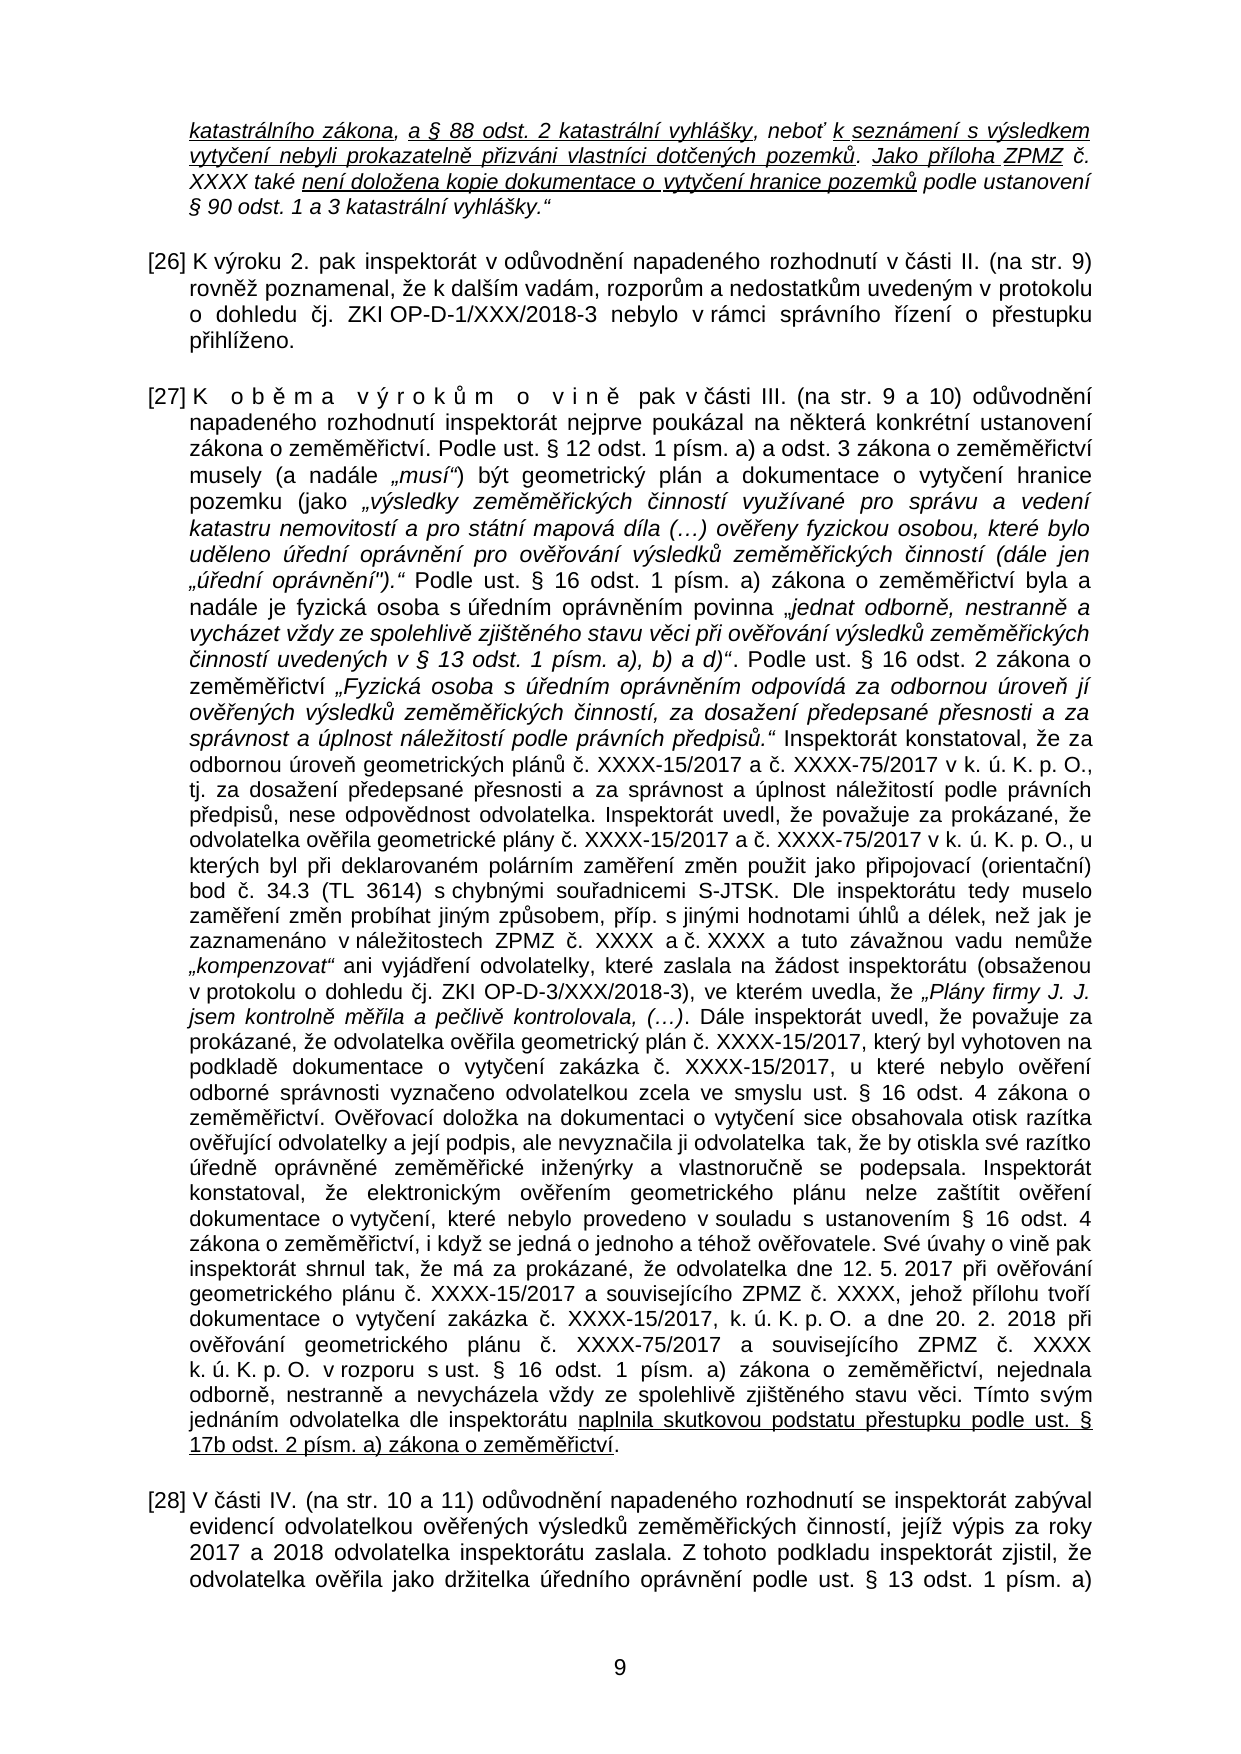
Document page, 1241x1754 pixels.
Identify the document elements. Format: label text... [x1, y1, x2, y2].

text [27] K oběma výrokům o vině pak v části III. (na str. 9 a 10) odůvodnění napadeného rozhodnutí inspektorát nejprve poukázal na některá konkrétní ustanovení zákona o zeměměřictví. Podle ust. § 12 odst. 1 písm. a) a odst. 3 zákona o zeměměřictví musely (a nadále „musí“) být geometrický plán a dokumentace o vytyčení hranice pozemku (jako „výsledky zeměměřických činností využívané pro správu a vedení katastru nemovitostí a pro státní mapová díla (…) ověřeny fyzickou osobou, které bylo uděleno úřední oprávnění pro ověřování výsledků zeměměřických činností (dále jen „úřední oprávnění").“ Podle ust. § 16 odst. 1 písm. a) zákona o zeměměřictví byla a nadále je fyzická osoba s úředním oprávněním povinna „jednat odborně, nestranně a vycházet vždy ze spolehlivě zjištěného stavu věci při ověřování výsledků zeměměřických činností uvedených v § 13 odst. 1 písm. a), b) a d)“. Podle ust. § 16 odst. 2 zákona o zeměměřictví „Fyzická osoba s úředním oprávněním odpovídá za odbornou úroveň jí ověřených výsledků zeměměřických činností, za dosažení předepsané přesnosti a za správnost a úplnost náležitostí podle právních předpisů.“ Inspektorát konstatoval, že za odbornou úroveň geometrických plánů č. XXXX-15/2017 a č. XXXX-75/2017 v k. ú. K. p. O., tj. za dosažení předepsané přesnosti a za správnost a úplnost náležitostí podle právních předpisů, nese odpovědnost odvolatelka. Inspektorát uvedl, že považuje za prokázané, že odvolatelka ověřila geometrické plány č. XXXX-15/2017 a č. XXXX-75/2017 v k. ú. K. p. O., u kterých byl při deklarovaném polárním zaměření změn použit jako připojovací (orientační) bod č. 34.3 (TL 3614) s chybnými souřadnicemi S-JTSK. Dle inspektorátu tedy muselo zaměření změn probíhat jiným způsobem, příp. s jinými hodnotami úhlů a délek, než jak je zaznamenáno v náležitostech ZPMZ č. XXXX a č. XXXX a tuto závažnou vadu nemůže „kompenzovat“ ani vyjádření odvolatelky, které zaslala na žádost inspektorátu (obsaženou v protokolu o dohledu čj. ZKI OP-D-3/XXX/2018-3), ve kterém uvedla, že „Plány firmy J. J. jsem kontrolně měřila a pečlivě kontrolovala, (…). Dále inspektorát uvedl, že považuje za prokázané, že odvolatelka ověřila geometrický plán č. XXXX-15/2017, který byl vyhotoven na podkladě dokumentace o vytyčení zakázka č. XXXX-15/2017, u které nebylo ověření odborné správnosti vyznačeno odvolatelkou zcela ve smyslu ust. § 16 odst. 4 zákona o zeměměřictví. Ověřovací doložka na dokumentaci o vytyčení sice obsahovala otisk razítka ověřující odvolatelky a její podpis, ale nevyznačila ji odvolatelka tak, že by otiskla své razítko úředně oprávněné zeměměřické inženýrky a vlastnoručně se podepsala. Inspektorát konstatoval, že elektronickým ověřením geometrického plánu nelze zaštítit ověření dokumentace o vytyčení, které nebylo provedeno v souladu s ustanovením § 16 odst. 4 zákona o zeměměřictví, i když se jedná o jednoho a téhož ověřovatele. Své úvahy o vině pak inspektorát shrnul tak, že má za prokázané, že odvolatelka dne 12. 5. 2017 při ověřování geometrického plánu č. XXXX-15/2017 a souvisejícího ZPMZ č. XXXX, jehož přílohu tvoří dokumentace o vytyčení zakázka č. XXXX-15/2017, k. ú. K. p. O. a dne 20. 2. 2018 při ověřování geometrického plánu č. XXXX-75/2017 a souvisejícího ZPMZ č. XXXX k. ú. K. p. O. v rozporu s ust. § 16 odst. 1 písm. a) zákona o zeměměřictví, nejednala odborně, nestranně a nevycházela vždy ze spolehlivě zjištěného stavu věci. Tímto svým jednáním odvolatelka dle inspektorátu naplnila skutkovou podstatu přestupku podle ust. § 17b odst. 2 písm. a) zákona o zeměměřictví. [148, 383, 1092, 1457]
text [148, 1487, 1092, 1592]
text [26] K výroku 2. pak inspektorát v odůvodnění napadeného rozhodnutí v části II. (na str. 9) rovněž poznamenal, že k dalším vadám, rozporům a nedostatkům uvedeným v protokolu o dohledu čj. ZKI OP-D-1/XXX/2018-3 nebylo v rámci správního řízení o přestupku přihlíženo. [148, 248, 1092, 353]
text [148, 118, 1092, 219]
